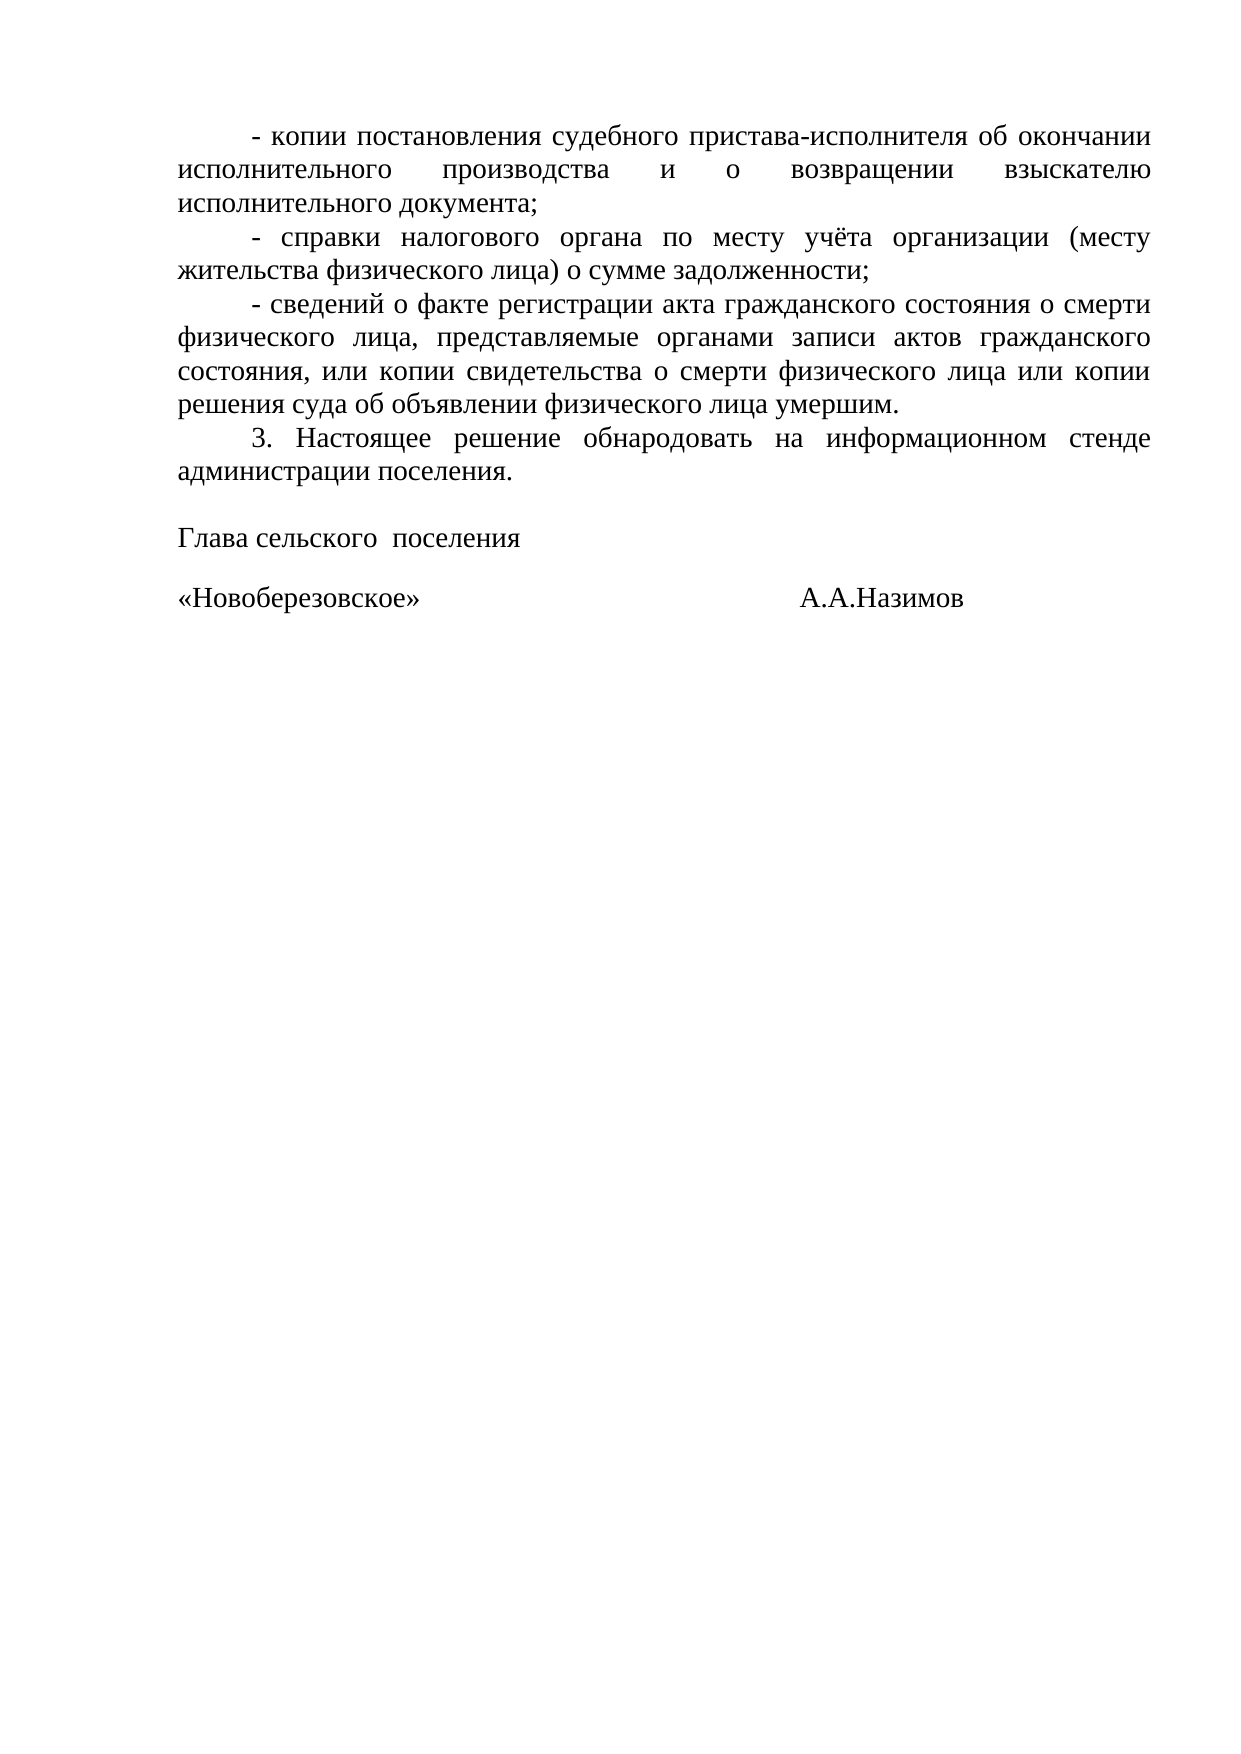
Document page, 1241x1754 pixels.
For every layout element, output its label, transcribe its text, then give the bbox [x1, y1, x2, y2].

text Глава сельского поселения [177, 521, 1152, 554]
text 3. Настоящее решение обнародовать на информационном стенде администрации поселения. [177, 420, 1152, 487]
text «Новоберезовское» А.А.Назимов [177, 580, 1152, 613]
text - сведений о факте регистрации акта гражданского состояния о смерти физического лица, представляемые органами записи актов гражданского состояния, или копии свидетельства о смерти физического лица или копии решения суда об объявлении физического лица умершим. [177, 286, 1152, 420]
text - копии постановления судебного пристава-исполнителя об окончании исполнительного производства и о возвращении взыскателю исполнительного документа; [177, 118, 1152, 219]
text - справки налогового органа по месту учёта организации (месту жительства физического лица) о сумме задолженности; [177, 219, 1152, 286]
